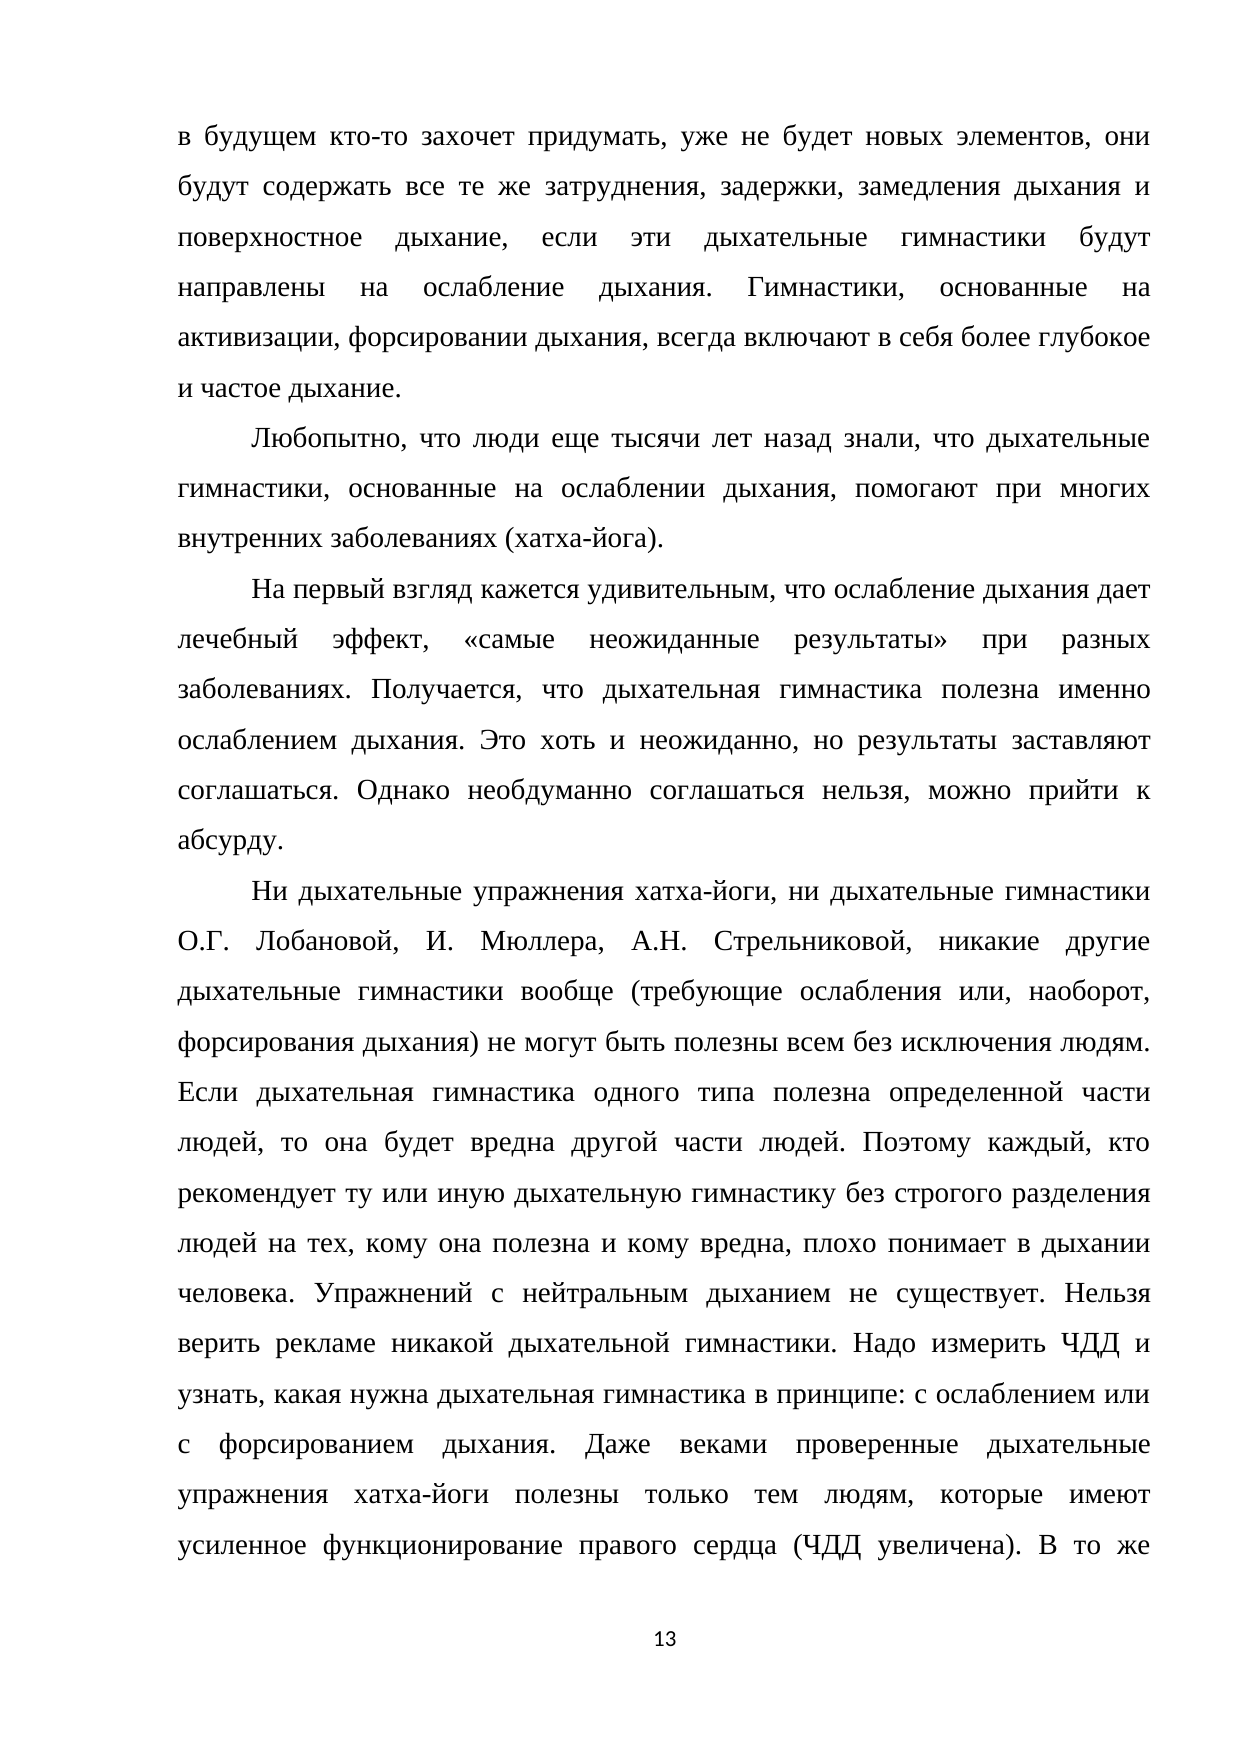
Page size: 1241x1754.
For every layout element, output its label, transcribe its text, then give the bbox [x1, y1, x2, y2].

text Любопытно, что люди еще тысячи лет назад знали, что дыхательные гимнастики, основанные на ослаблении дыхания, помогают при многих внутренних заболеваниях (хатха-йога). [177, 420, 1152, 554]
text На первый взгляд кажется удивительным, что ослабление дыхания дает лечебный эффект, «самые неожиданные результаты» при разных заболеваниях. Получается, что дыхательная гимнастика полезна именно ослаблением дыхания. Это хоть и неожиданно, но результаты заставляют соглашаться. Однако необдуманно соглашаться нельзя, можно прийти к абсурду. [177, 571, 1152, 856]
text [177, 118, 1152, 403]
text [177, 873, 1152, 1560]
